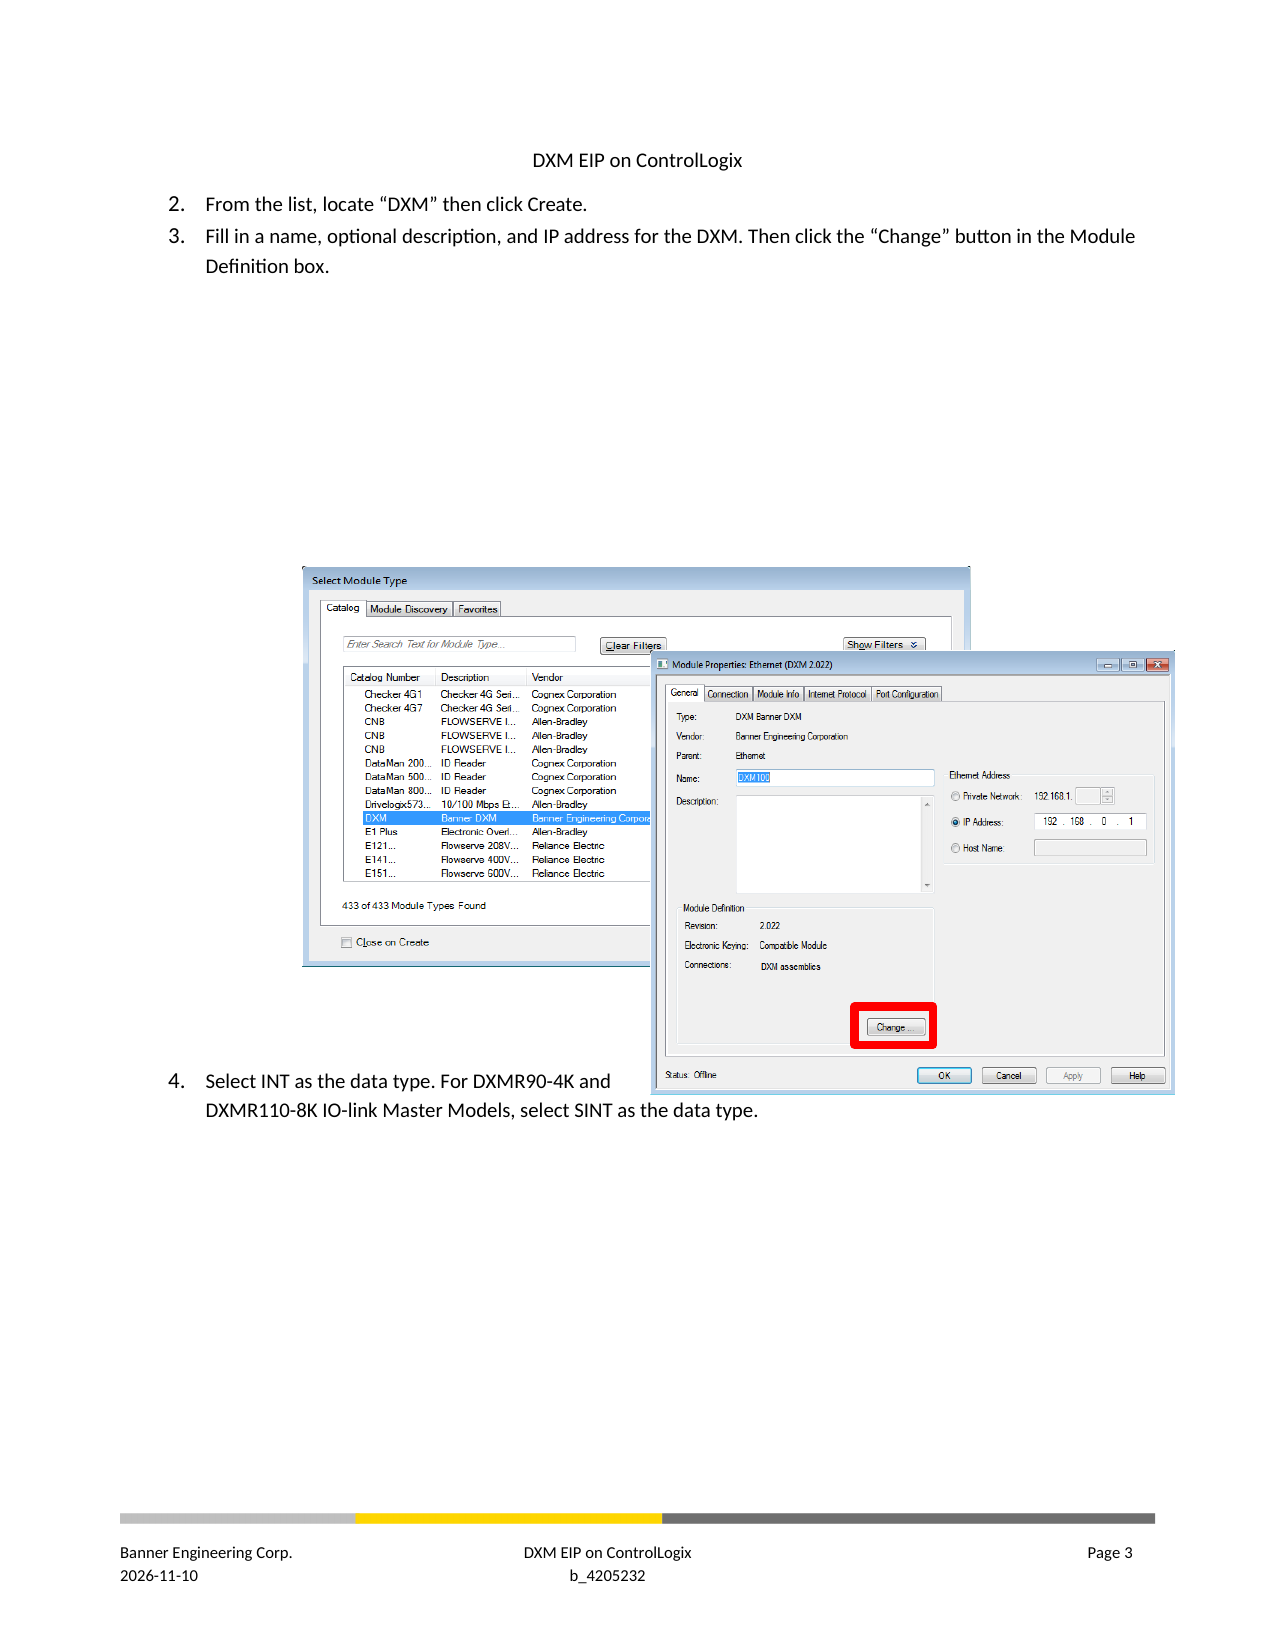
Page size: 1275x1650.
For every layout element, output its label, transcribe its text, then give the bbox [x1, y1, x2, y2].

picture [120, 1513, 1155, 1524]
list Fill in a name, optional description, and IP address for the DXM. Then click the “Change” button in the Module Definition box. [168, 221, 1155, 278]
list Select INT as the data type. For DXMR90-4K and DXMR110-8K IO-link Master Models, select SINT as the data type. [168, 1066, 1155, 1123]
list From the list, locate “DXM” then click Create. [168, 189, 1155, 217]
picture [302, 566, 1175, 1095]
